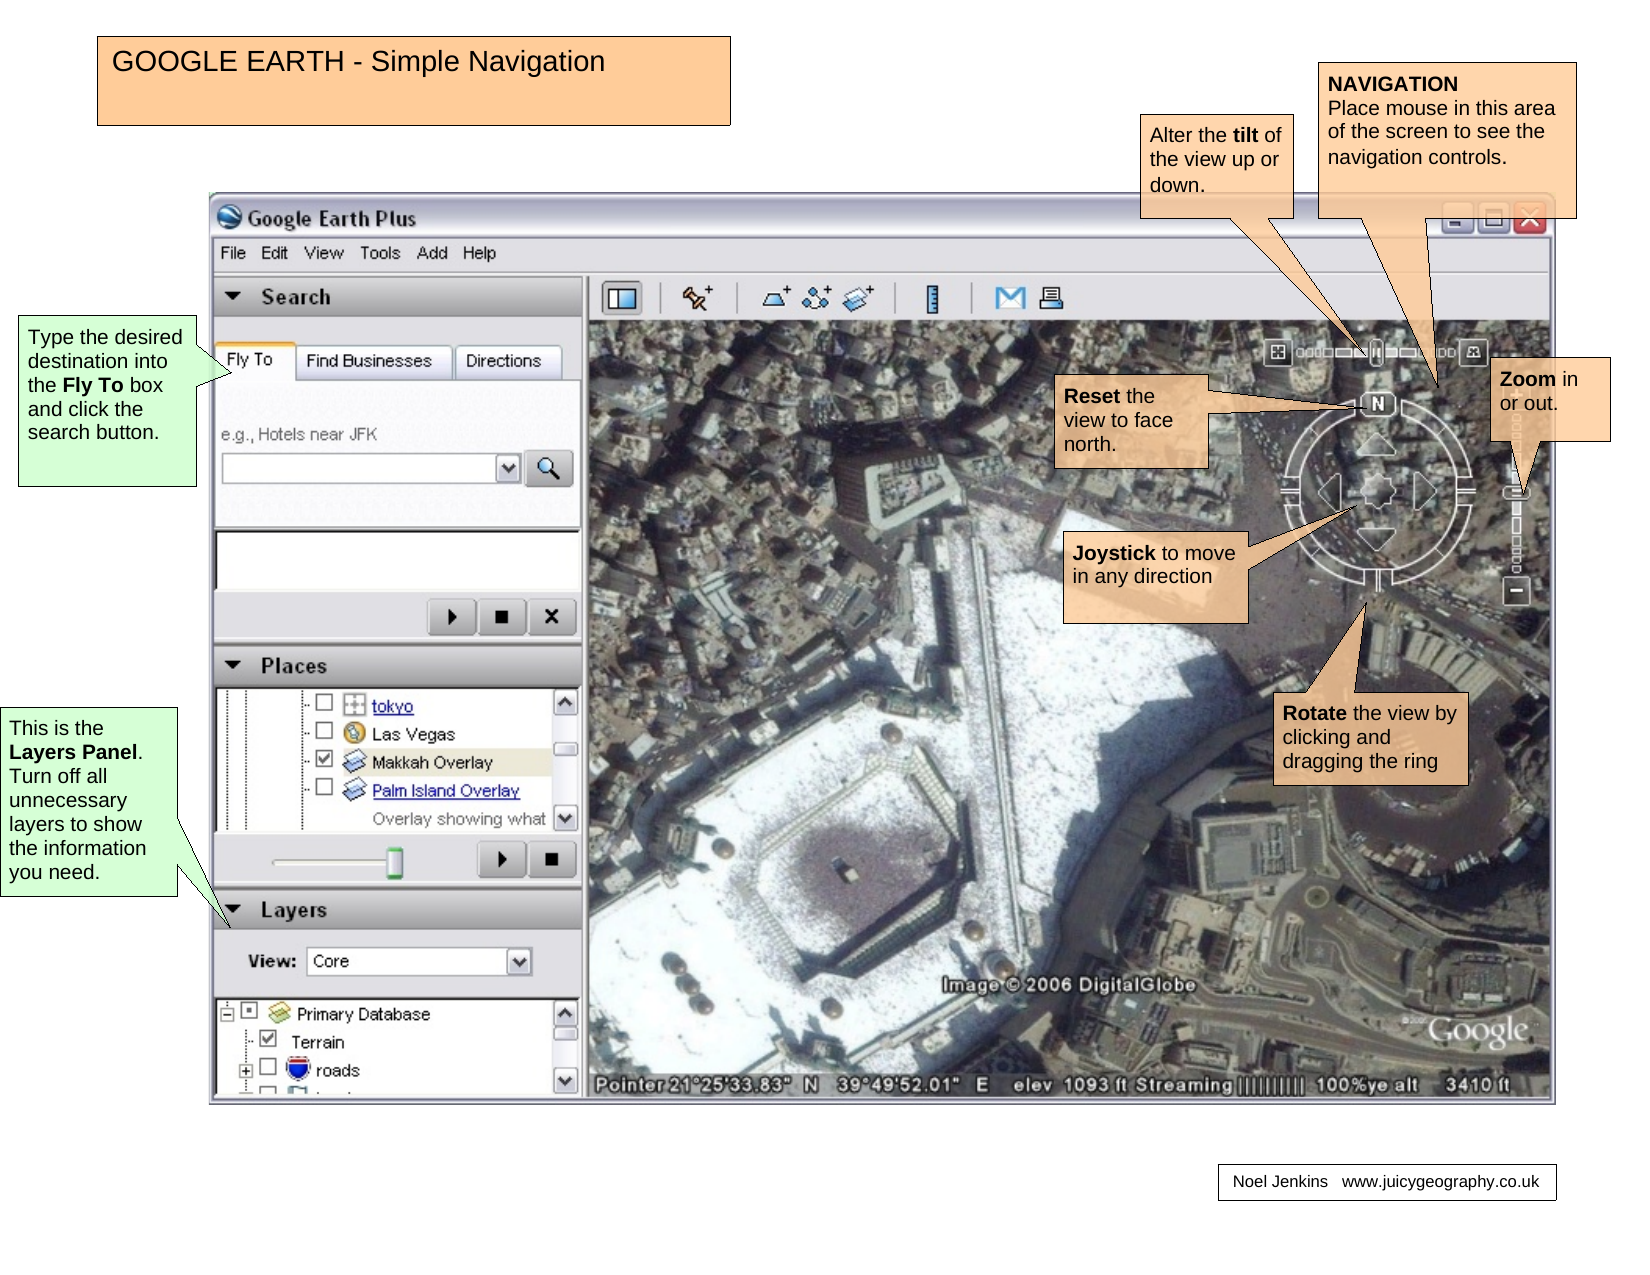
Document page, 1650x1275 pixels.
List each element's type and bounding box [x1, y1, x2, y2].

picture [208, 192, 1556, 1105]
